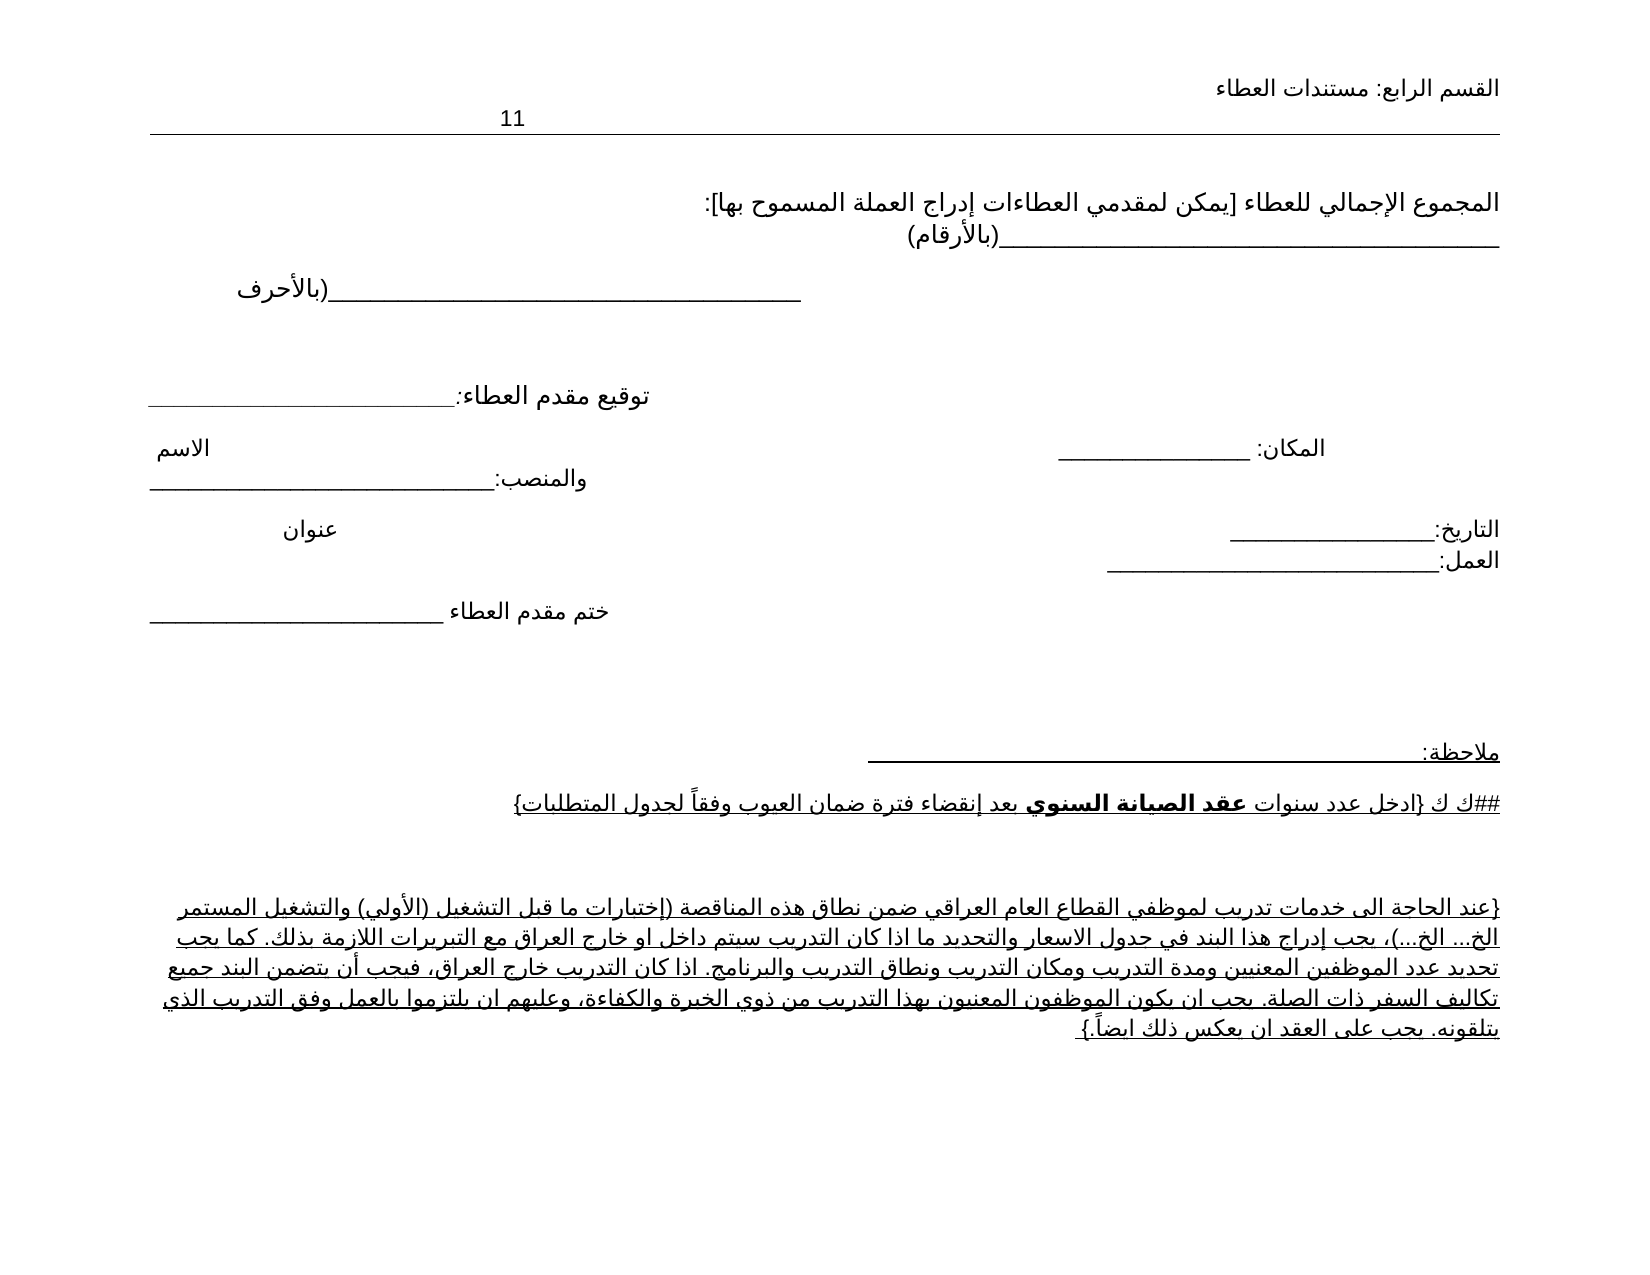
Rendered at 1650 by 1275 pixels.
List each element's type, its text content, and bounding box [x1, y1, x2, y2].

text {عند الحاجة الى خدمات تدريب لموظفي القطاع العام العراقي ضمن نطاق هذه المناقصة (إختبارات ما قبل التشغيل (الأولي) والتشغيل المستمر الخ... الخ...)، يجب إدراج هذا البند في جدول الاسعار والتحديد ما اذا كان التدريب سيتم داخل او خارج العراق مع التبريرات اللازمة بذلك. كما يجب تحديد عدد الموظفين المعنيين ومدة التدريب ومكان التدريب ونطاق التدريب والبرنامج. اذا كان التدريب خارج العراق، فيجب أن يتضمن البند جميع تكاليف السفر ذات الصلة. يجب ان يكون الموظفون المعنيون بهذا التدريب من ذوي الخبرة والكفاءة، وعليهم ان يلتزموا بالعمل وفق التدريب الذي يتلقونه. يجب على العقد ان يعكس ذلك ايضاً.} [142, 894, 1500, 1041]
text ##ك ك {ادخل عدد سنوات عقد الصيانة السنوي بعد إنقضاء فترة ضمان العيوب وفقاً لجدول المتطلبات} [142, 790, 1500, 816]
text ملاحظة: [150, 739, 1500, 765]
text توقيع مقدم العطاء:________________________ [150, 381, 1500, 410]
text التاريخ:________________ عنوان العمل:__________________________ [150, 516, 1500, 573]
text المجموع الإجمالي للعطاء [يمكن لمقدمي العطاءات إدراج العملة المسموح بها]: ____________________________________(بالأرقام) [150, 187, 1500, 249]
text __________________________________(بالأحرف [150, 274, 1500, 303]
text المكان: _______________ الاسم والمنصب:___________________________ [150, 435, 1500, 492]
text ختم مقدم العطاء _______________________ [150, 598, 1500, 624]
